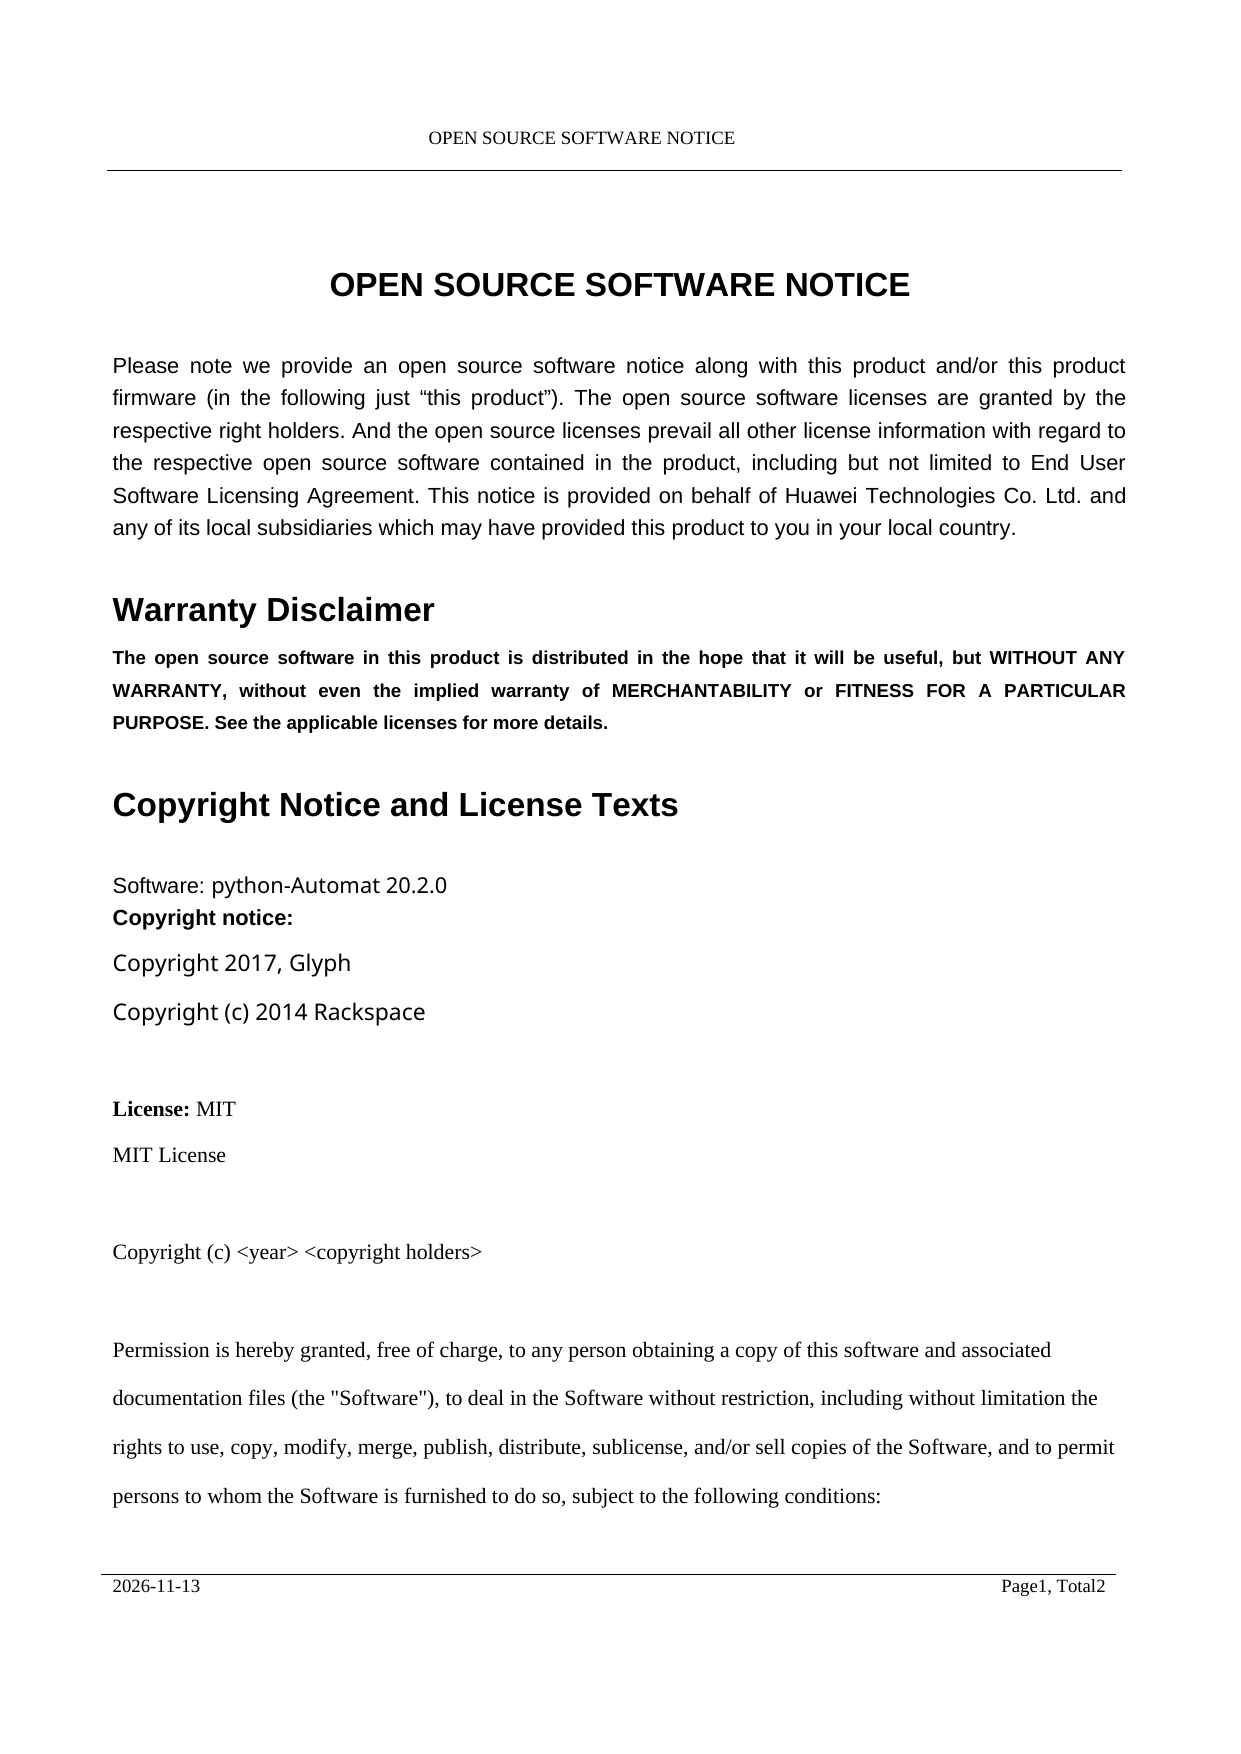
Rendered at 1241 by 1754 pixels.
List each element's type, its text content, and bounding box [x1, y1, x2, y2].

text OPEN SOURCE SOFTWARE NOTICE [112, 251, 1128, 316]
text License: MIT [112, 1093, 1128, 1125]
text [112, 1138, 1128, 1512]
text Copyright notice: [112, 901, 1128, 934]
text Software: python-Automat 20.2.0 [112, 869, 1128, 901]
text Copyright 2017, Glyph Copyright (c) 2014 Rackspace [112, 947, 1128, 1077]
text Copyright Notice and License Texts [112, 771, 1128, 836]
text Please note we provide an open source software notice along with this product and/or this product firmware (in the following just “this product”). The open source software licenses are granted by the respective right holders. And the open source licenses prevail all other license information with regard to the respective open source software contained in the product, including but not limited to End User Software Licensing Agreement. This notice is provided on behalf of Huawei Technologies Co. Ltd. and any of its local subsidiaries which may have provided this product to you in your local country. [112, 349, 1128, 544]
text Warranty Disclaimer [112, 576, 1128, 641]
text The open source software in this product is distributed in the hope that it will be useful, but WITHOUT ANY WARRANTY, without even the implied warranty of MERCHANTABILITY or FITNESS FOR A PARTICULAR PURPOSE. See the applicable licenses for more details. [112, 641, 1128, 739]
